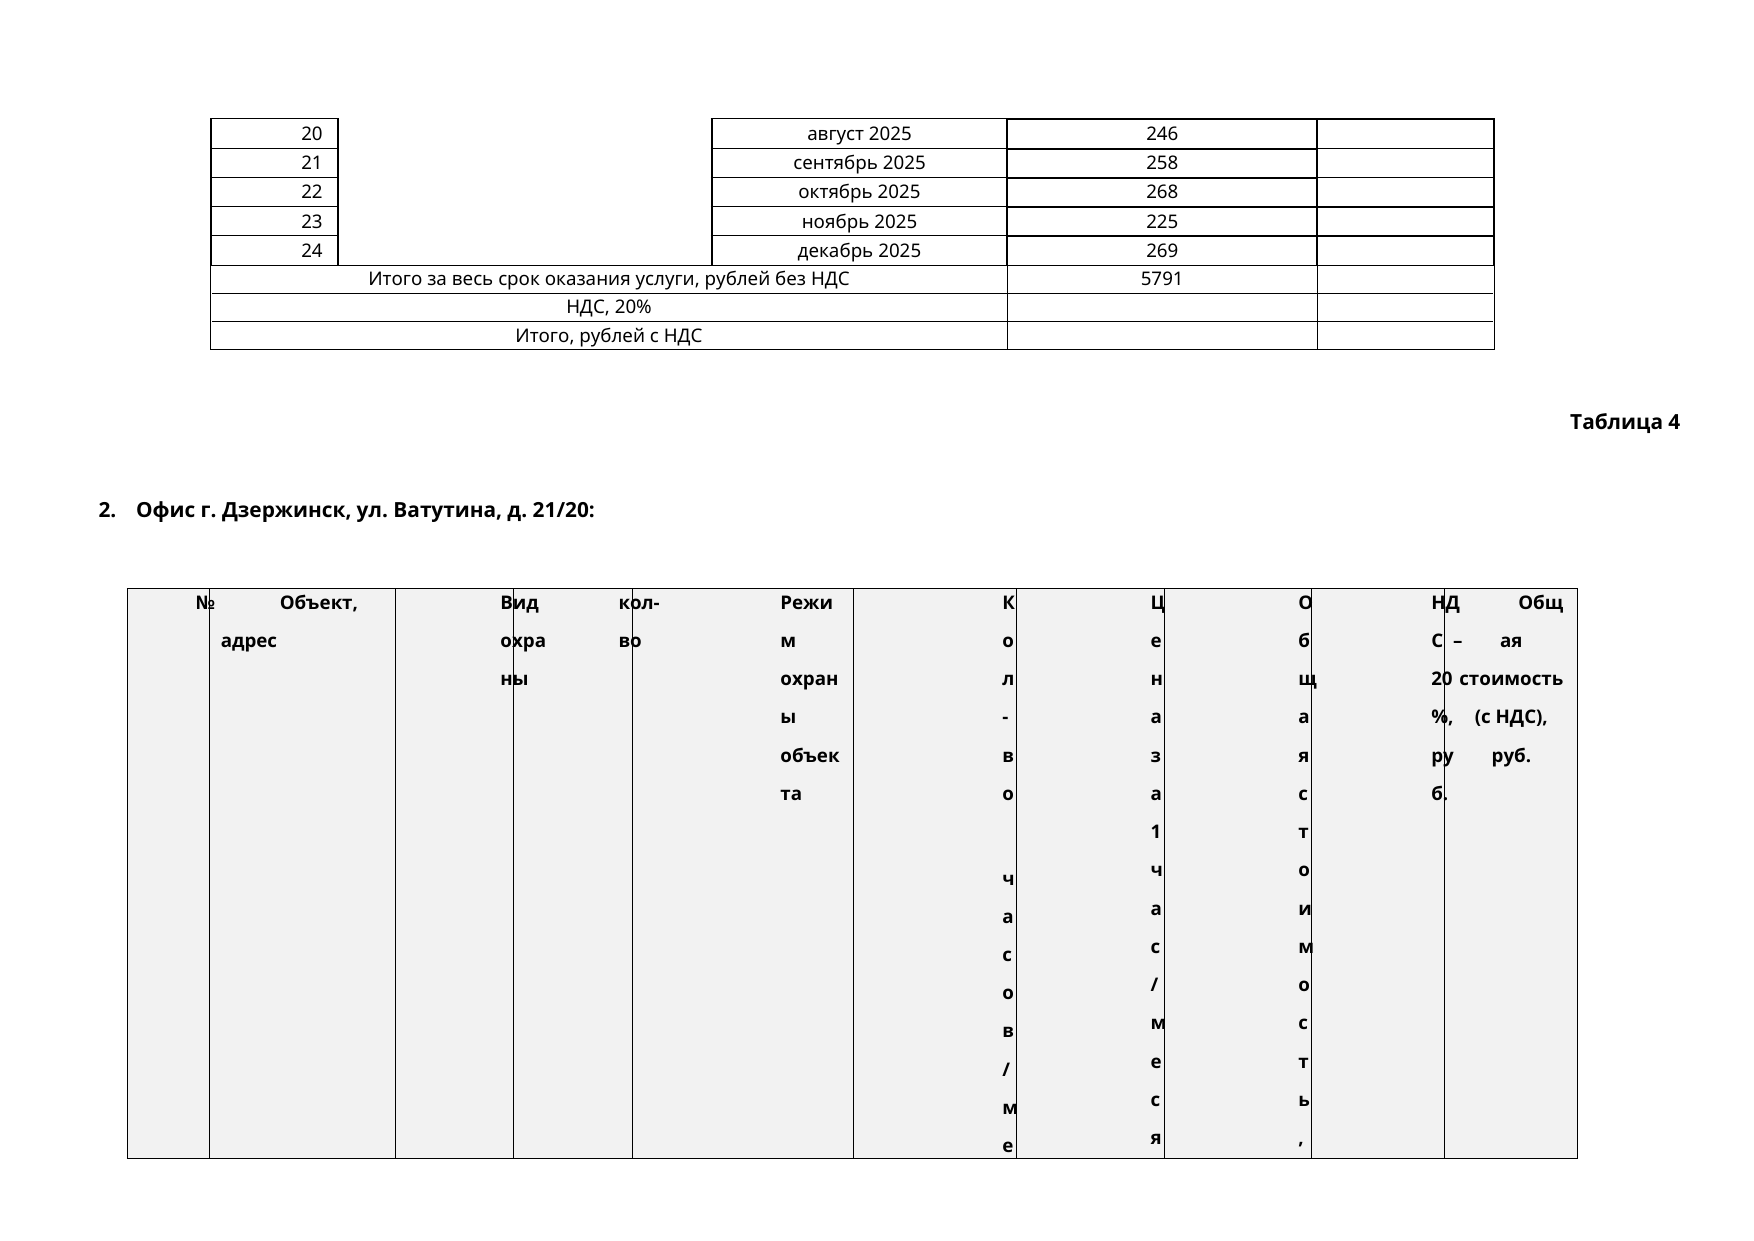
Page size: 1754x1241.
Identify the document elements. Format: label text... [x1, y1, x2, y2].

table_cell [1318, 266, 1494, 293]
table_cell сентябрь 2025 [713, 149, 1006, 177]
table_header НДС – 20%, руб. [1312, 589, 1444, 1158]
table_cell [1318, 120, 1493, 147]
table_cell [1008, 294, 1317, 321]
table_cell Итого, рублей с НДС [211, 321, 1007, 349]
table_cell [1318, 237, 1493, 264]
table_cell октябрь 2025 [713, 178, 1006, 206]
table_cell август 2025 [713, 119, 1006, 147]
table_cell 268 [1008, 179, 1316, 206]
table_cell 258 [1008, 150, 1316, 177]
table_cell 24 [212, 236, 337, 264]
table_cell [1318, 293, 1494, 321]
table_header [1017, 589, 1164, 1158]
table_cell [1318, 149, 1493, 177]
table_cell 269 [1008, 237, 1316, 264]
table_cell Итого за весь срок оказания услуги, рублей без НДС [211, 266, 1007, 293]
table_cell [1318, 208, 1493, 235]
table_cell 225 [1008, 208, 1316, 235]
table_cell 23 [212, 207, 337, 235]
table_header Объект, адрес [210, 589, 395, 1158]
table_cell 20 [212, 119, 337, 147]
table_header кол-во [514, 589, 632, 1158]
table_cell 246 [1008, 120, 1316, 147]
text Таблица 4 [25, 407, 1680, 436]
table_cell 5791 [1008, 266, 1317, 293]
table_cell [1318, 321, 1494, 349]
table_cell декабрь 2025 [713, 236, 1006, 264]
table_cell 22 [212, 178, 337, 206]
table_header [1445, 589, 1577, 1158]
table_cell НДС, 20% [211, 293, 1007, 321]
table_cell 21 [212, 149, 337, 177]
table_cell [1318, 178, 1493, 206]
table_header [1165, 589, 1311, 1158]
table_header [633, 589, 853, 1158]
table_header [854, 589, 1016, 1158]
table_cell ноябрь 2025 [713, 207, 1006, 235]
table_header № [128, 589, 209, 1158]
list Офис г. Дзержинск, ул. Ватутина, д. 21/20: [98, 495, 1680, 523]
table_header Вид охраны [396, 589, 513, 1158]
table_cell [1008, 322, 1317, 349]
